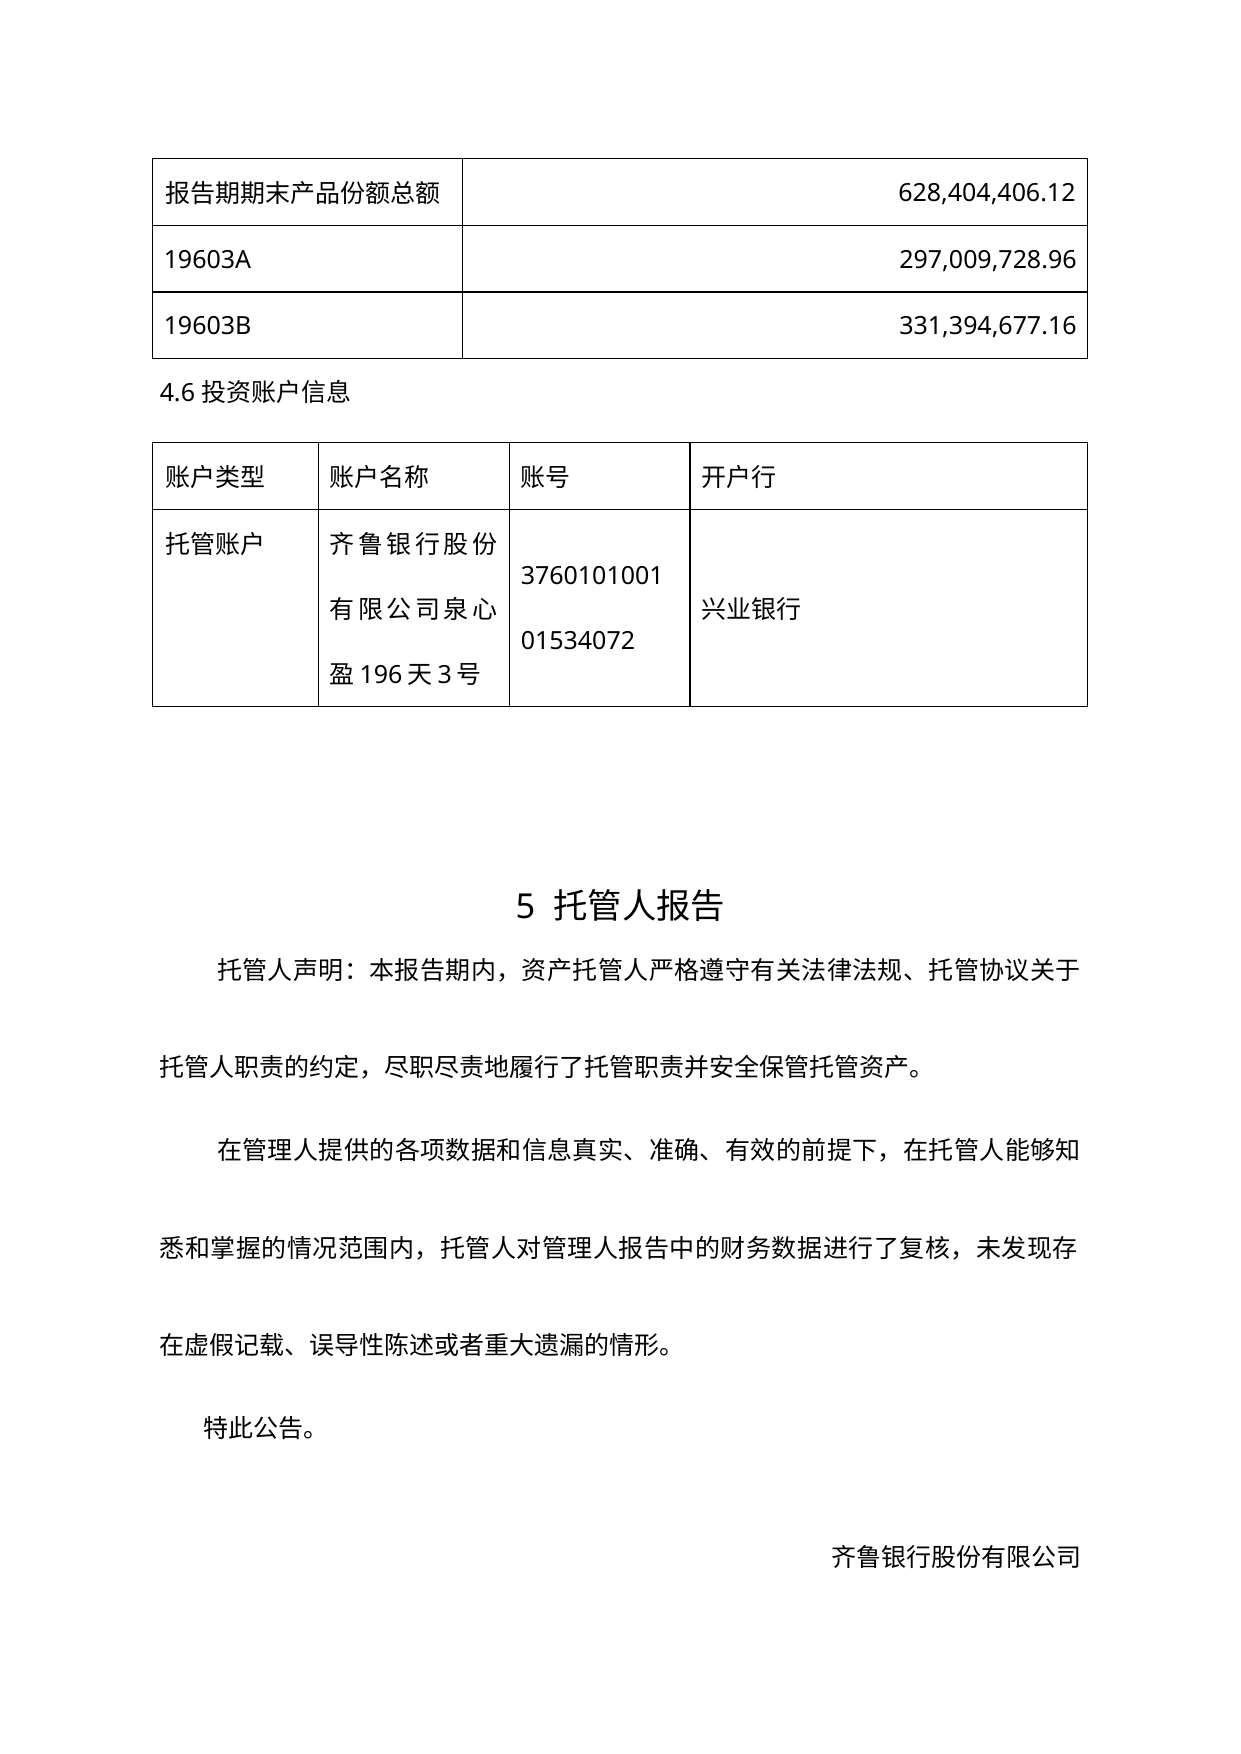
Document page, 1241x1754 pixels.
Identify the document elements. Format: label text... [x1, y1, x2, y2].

table_cell 376010100101534072 [510, 510, 689, 706]
table_header 账号 [510, 443, 689, 509]
table_cell 报告期期末产品份额总额 [153, 159, 462, 225]
table_cell 兴业银行 [691, 510, 1087, 706]
text 5 托管人报告 [159, 871, 1081, 936]
table_header 账户类型 [153, 443, 318, 509]
table_cell 托管账户 [153, 510, 318, 706]
text 齐鲁银行股份有限公司 [159, 1523, 1081, 1588]
table_cell 628,404,406.12 [463, 159, 1087, 225]
text 在管理人提供的各项数据和信息真实、准确、有效的前提下，在托管人能够知悉和掌握的情况范围内，托管人对管理人报告中的财务数据进行了复核，未发现存在虚假记载、误导性陈述或者重大遗漏的情形。 [159, 1116, 1081, 1376]
table_cell 297,009,728.96 [463, 226, 1087, 291]
text 4.6 投资账户信息 [159, 359, 1081, 423]
table_cell 19603A [153, 226, 462, 291]
table_cell 齐鲁银行股份有限公司泉心盈196天3号 [319, 510, 509, 706]
text 特此公告。 [159, 1394, 1081, 1459]
table_cell 19603B [153, 293, 462, 357]
table_header 账户名称 [319, 443, 509, 509]
text 托管人声明：本报告期内，资产托管人严格遵守有关法律法规、托管协议关于托管人职责的约定，尽职尽责地履行了托管职责并安全保管托管资产。 [159, 936, 1081, 1098]
table_header 开户行 [691, 443, 1087, 509]
table_cell 331,394,677.16 [463, 293, 1087, 357]
